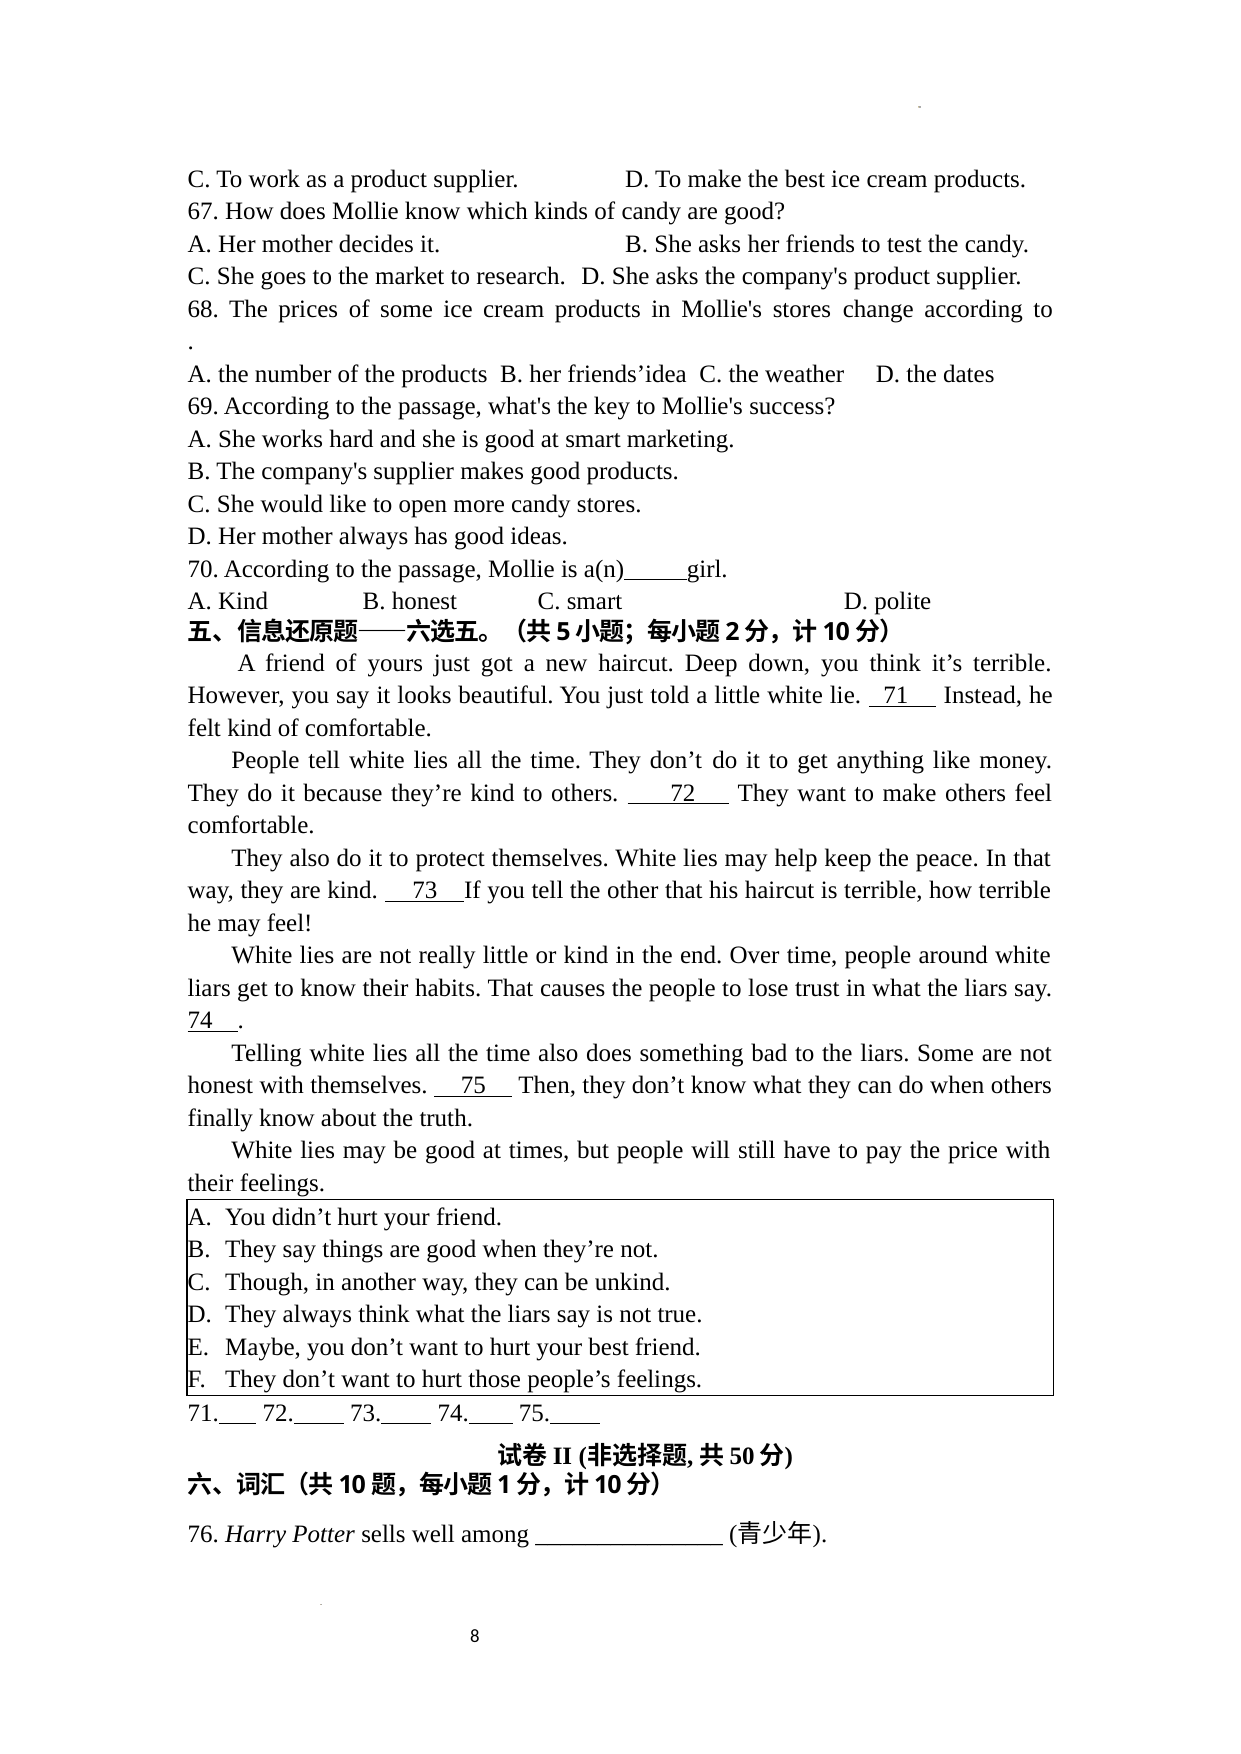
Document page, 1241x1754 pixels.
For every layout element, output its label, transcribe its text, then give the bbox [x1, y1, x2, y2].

text A friend of yours just got a new haircut. Deep down, you think it’s terrible. However, you say it looks beautiful. You just told a little white lie. 71 Instead, he felt kind of comfortable. [187, 646, 1053, 744]
text They also do it to protect themselves. White lies may help keep the peace. In that way, they are kind. 73 If you tell the other that his haircut is terrible, how terrible he may feel! [187, 841, 1053, 939]
text 71. 72. 73. 74. 75. [187, 1396, 1053, 1428]
list Though, in another way, they can be unkind. [188, 1265, 1053, 1297]
text 76. Harry Potter sells well among _______________ (青少年). [187, 1499, 1053, 1564]
text A. She works hard and she is good at smart marketing. [187, 422, 1053, 454]
list Maybe, you don’t want to hurt your best friend. [188, 1330, 1053, 1361]
list They say things are good when they’re not. [188, 1232, 1053, 1265]
text 69. According to the passage, what's the key to Mollie's success? [187, 389, 1053, 422]
text 六、词汇（共10题，每小题1分，计10分） [187, 1470, 1053, 1499]
text 68. The prices of some ice cream products in Mollie's stores change according to . [187, 292, 1053, 357]
text C. She goes to the market to research. D. She asks the company's product supplier. [187, 259, 1053, 292]
text C. She would like to open more candy stores. [187, 487, 1053, 519]
text B. The company's supplier makes good products. [187, 454, 1053, 487]
list They always think what the liars say is not true. [188, 1297, 1053, 1330]
text C. To work as a product supplier. D. To make the best ice cream products. [187, 162, 1053, 194]
list They don’t want to hurt those people’s feelings. [188, 1361, 1053, 1395]
text Telling white lies all the time also does something bad to the liars. Some are not honest with themselves. 75 Then, they don’t know what they can do when others finally know about the truth. [187, 1036, 1053, 1134]
text A. Kind B. honest C. smart D. polite [187, 584, 1053, 617]
text 70. According to the passage, Mollie is a(n) girl. [187, 552, 1053, 584]
text People tell white lies all the time. They don’t do it to get anything like money. They do it because they’re kind to others. 72 They want to make others feel comfortable. [187, 744, 1053, 841]
text 试卷II (非选择题, 共50分) [187, 1441, 1053, 1470]
text White lies are not really little or kind in the end. Over time, people around white liars get to know their habits. That causes the people to lose trust in what the liars say. 74 . [187, 939, 1053, 1036]
text D. Her mother always has good ideas. [187, 519, 1053, 552]
text 67. How does Mollie know which kinds of candy are good? [187, 194, 1053, 227]
text A. Her mother decides it. B. She asks her friends to test the candy. [187, 227, 1053, 259]
text A. the number of the products B. her friends’idea C. the weather D. the dates [187, 357, 1053, 389]
text White lies may be good at times, but people will still have to pay the price with their feelings. [187, 1134, 1053, 1199]
list You didn’t hurt your friend. [188, 1200, 1053, 1232]
text 五、信息还原题——六选五。（共5小题；每小题2分，计10分） [187, 617, 1053, 646]
